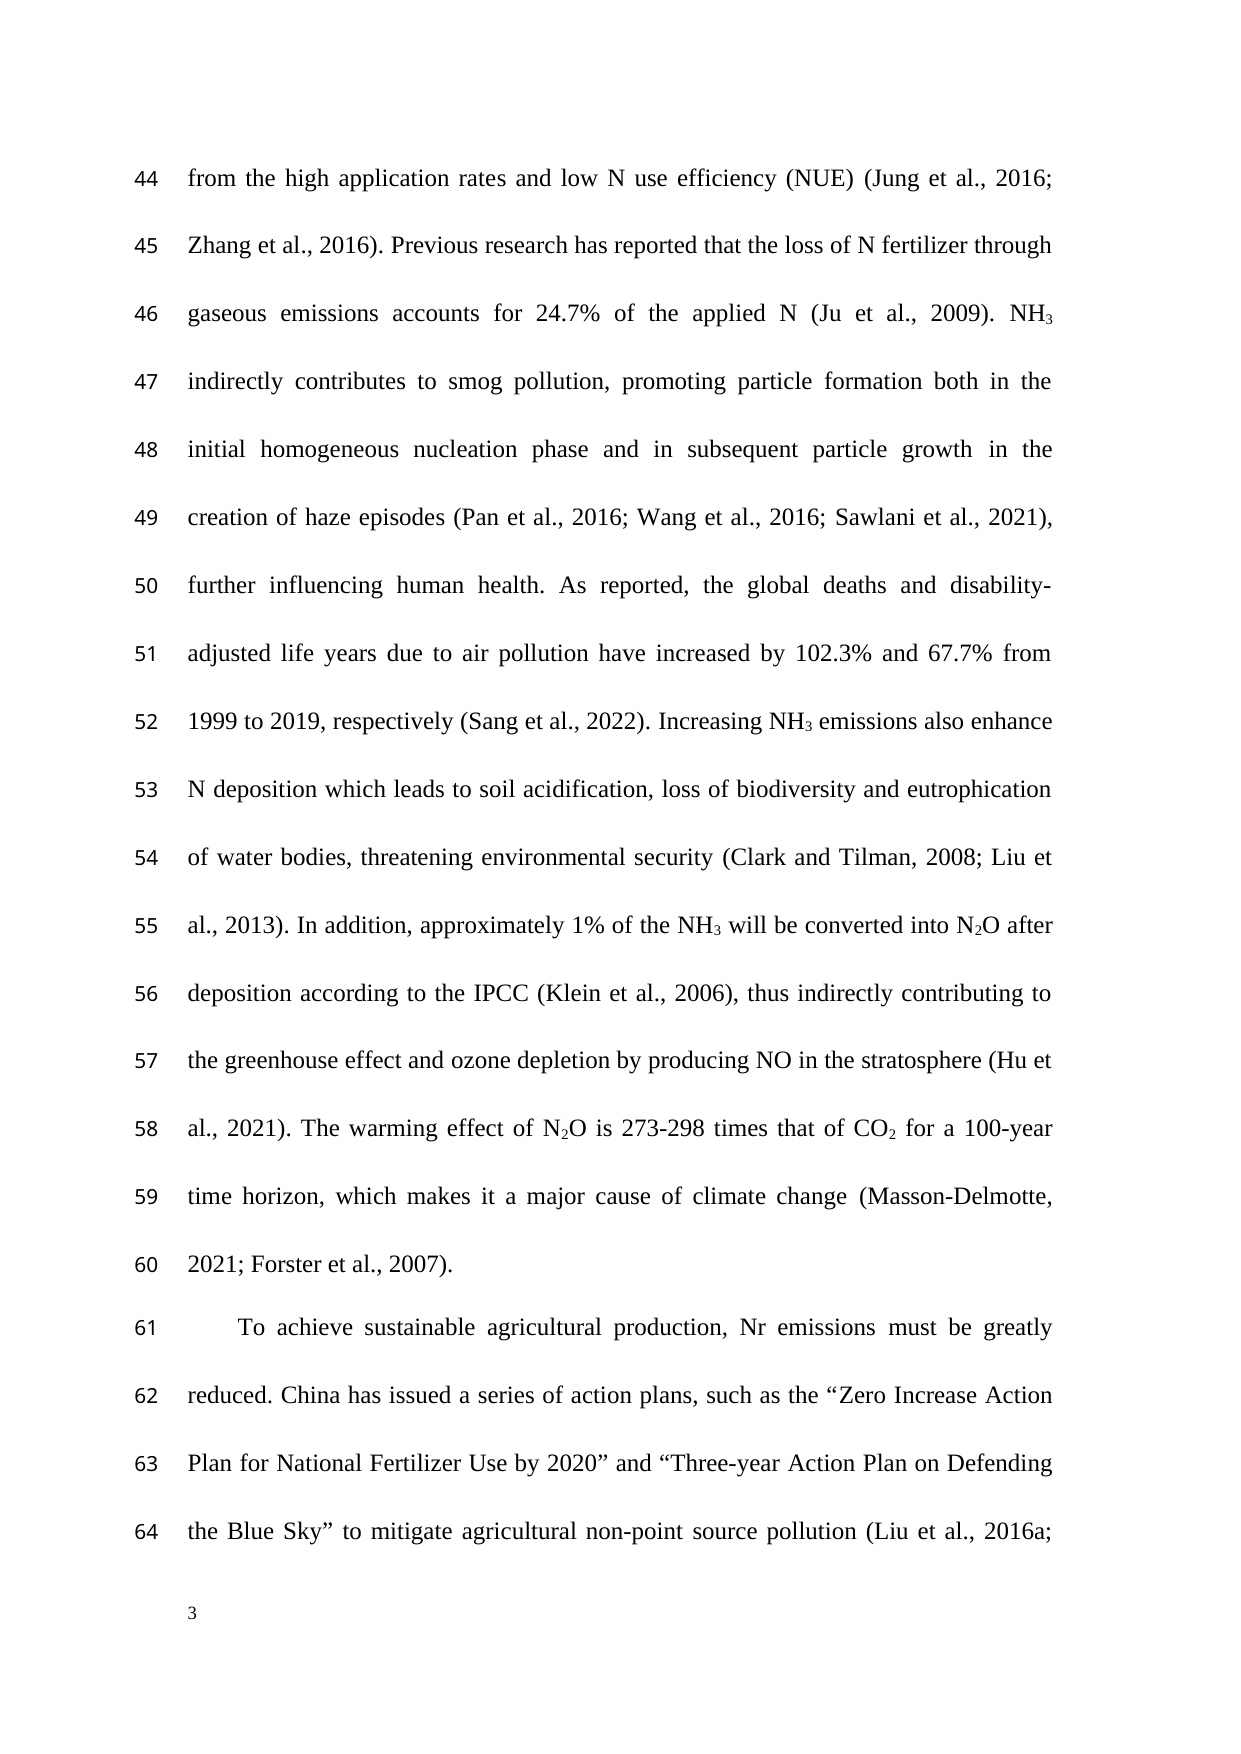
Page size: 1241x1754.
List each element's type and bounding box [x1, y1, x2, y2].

text [187, 160, 1053, 1281]
text [187, 1309, 1053, 1547]
